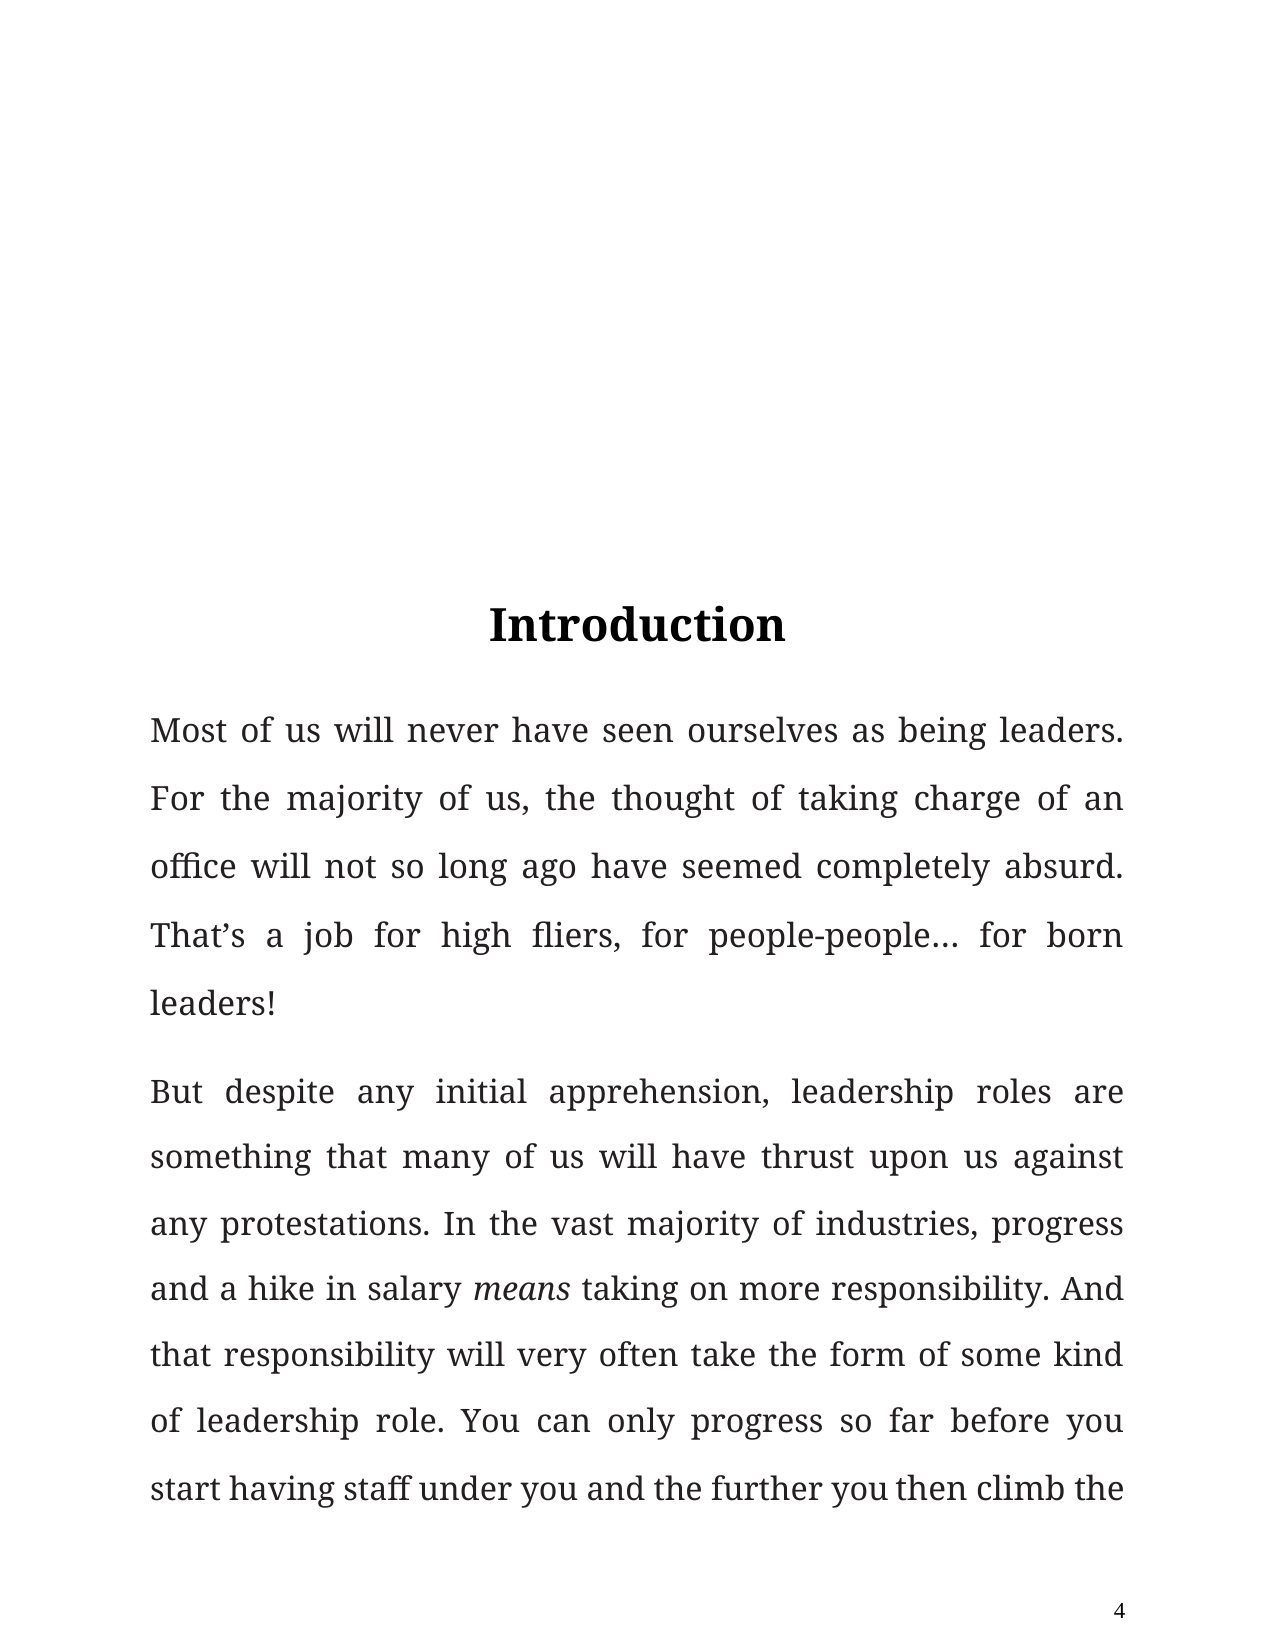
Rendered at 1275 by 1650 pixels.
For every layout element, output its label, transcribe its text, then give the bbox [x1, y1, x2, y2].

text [150, 1068, 1125, 1510]
text Introduction [150, 593, 1125, 655]
text Most of us will never have seen ourselves as being leaders. For the majority of us, the thought of taking charge of an office will not so long ago have seemed completely absurd. That’s a job for high fliers, for people-people… for born leaders! [150, 707, 1125, 1025]
